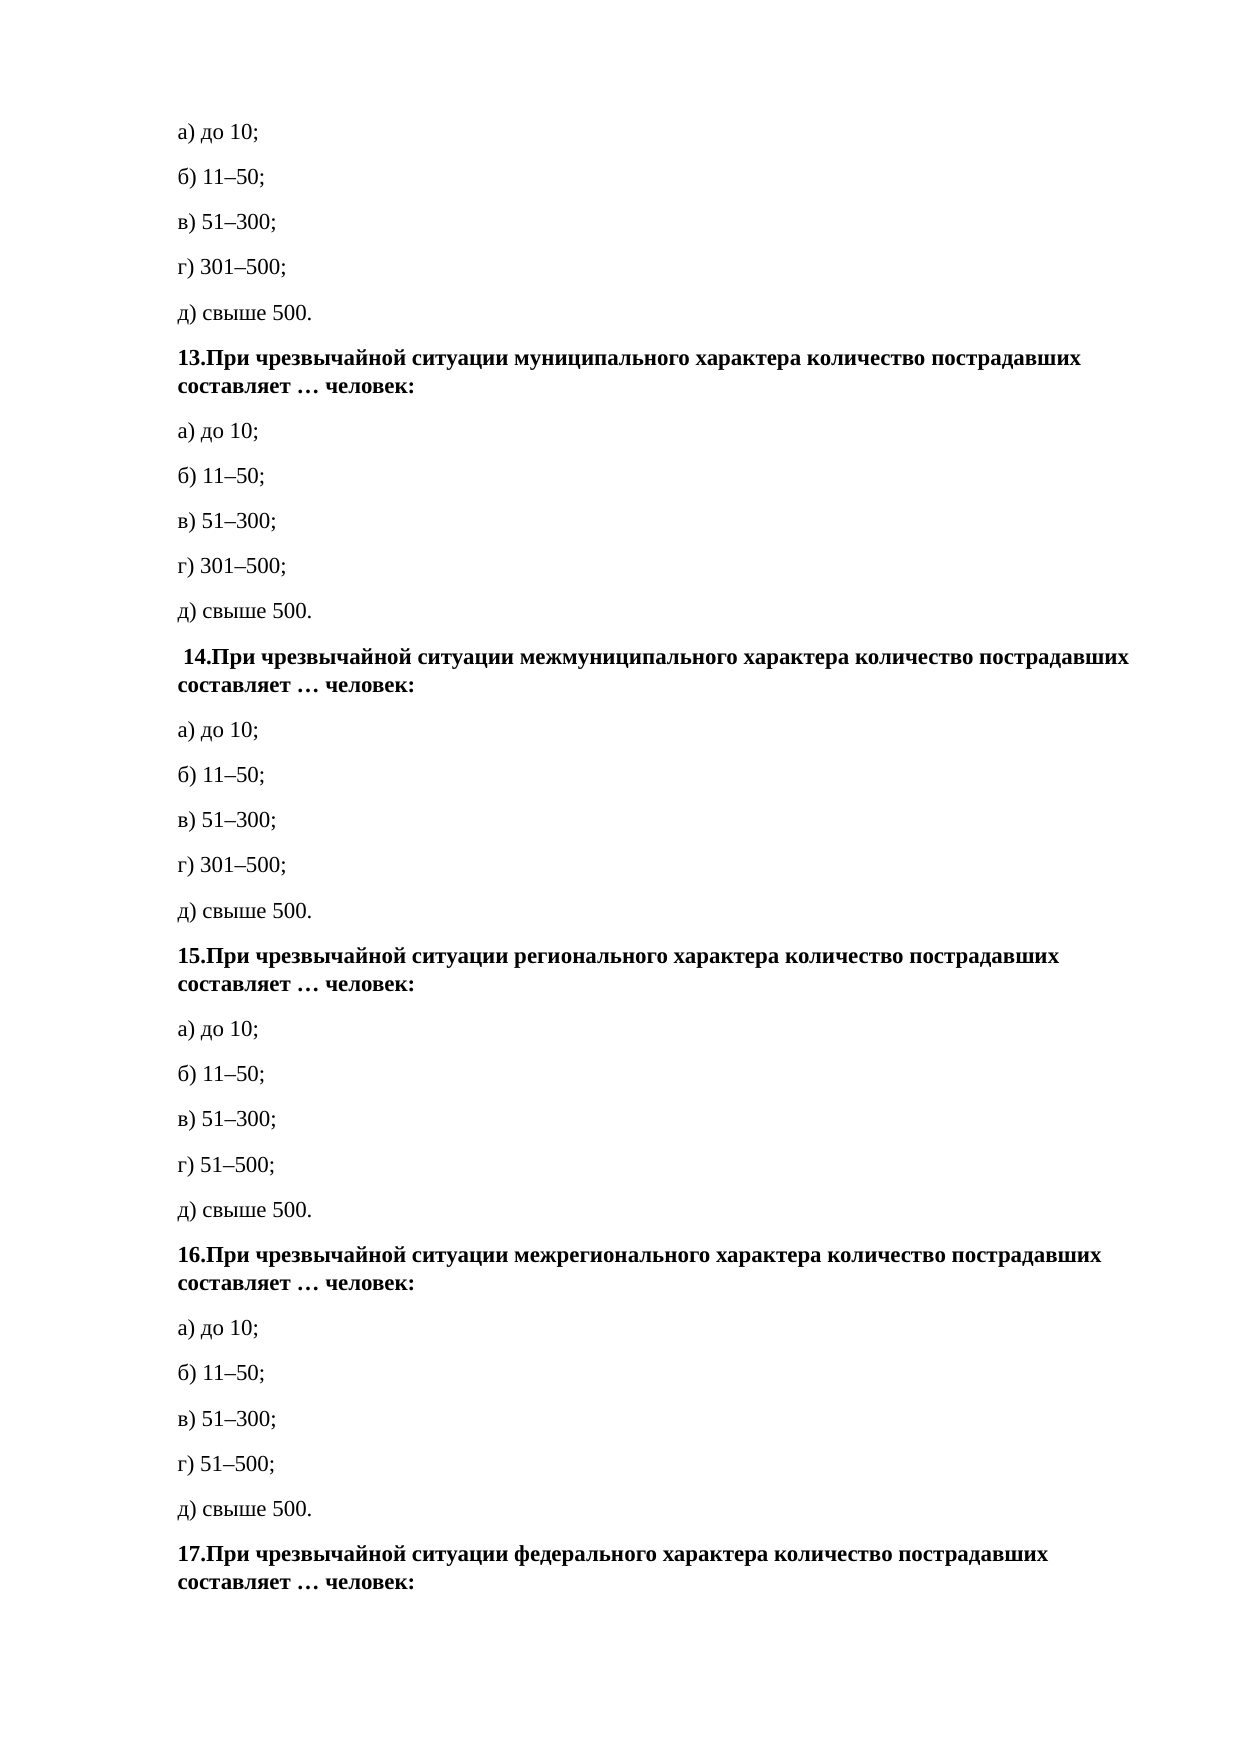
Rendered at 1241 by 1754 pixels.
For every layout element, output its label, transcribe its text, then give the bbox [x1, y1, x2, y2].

text а) до 10; [177, 417, 1152, 443]
text б) 11–50; [177, 462, 1152, 489]
text г) 301–500; [177, 552, 1152, 579]
text в) 51–300; [177, 1404, 1152, 1431]
text б) 11–50; [177, 1060, 1152, 1087]
text 14.При чрезвычайной ситуации межмуниципального характера количество пострадавших составляет … человек: [177, 643, 1152, 697]
text в) 51–300; [177, 208, 1152, 235]
text д) свыше 500. [177, 1196, 1152, 1222]
text в) 51–300; [177, 806, 1152, 833]
text а) до 10; [177, 1314, 1152, 1341]
text б) 11–50; [177, 761, 1152, 788]
text 16.При чрезвычайной ситуации межрегионального характера количество пострадавших составляет … человек: [177, 1241, 1152, 1296]
text д) свыше 500. [177, 897, 1152, 923]
text 13.При чрезвычайной ситуации муниципального характера количество пострадавших составляет … человек: [177, 344, 1152, 398]
text д) свыше 500. [177, 598, 1152, 624]
text д) свыше 500. [177, 1495, 1152, 1521]
text б) 11–50; [177, 1359, 1152, 1386]
text а) до 10; [177, 118, 1152, 144]
text 15.При чрезвычайной ситуации регионального характера количество пострадавших составляет … человек: [177, 942, 1152, 997]
text д) свыше 500. [177, 298, 1152, 325]
text г) 51–500; [177, 1151, 1152, 1177]
text а) до 10; [177, 716, 1152, 743]
text а) до 10; [177, 1015, 1152, 1042]
text г) 301–500; [177, 253, 1152, 280]
text 17.При чрезвычайной ситуации федерального характера количество пострадавших составляет … человек: [177, 1540, 1152, 1595]
text г) 301–500; [177, 852, 1152, 878]
text в) 51–300; [177, 507, 1152, 534]
text б) 11–50; [177, 163, 1152, 189]
text в) 51–300; [177, 1106, 1152, 1132]
text г) 51–500; [177, 1450, 1152, 1476]
